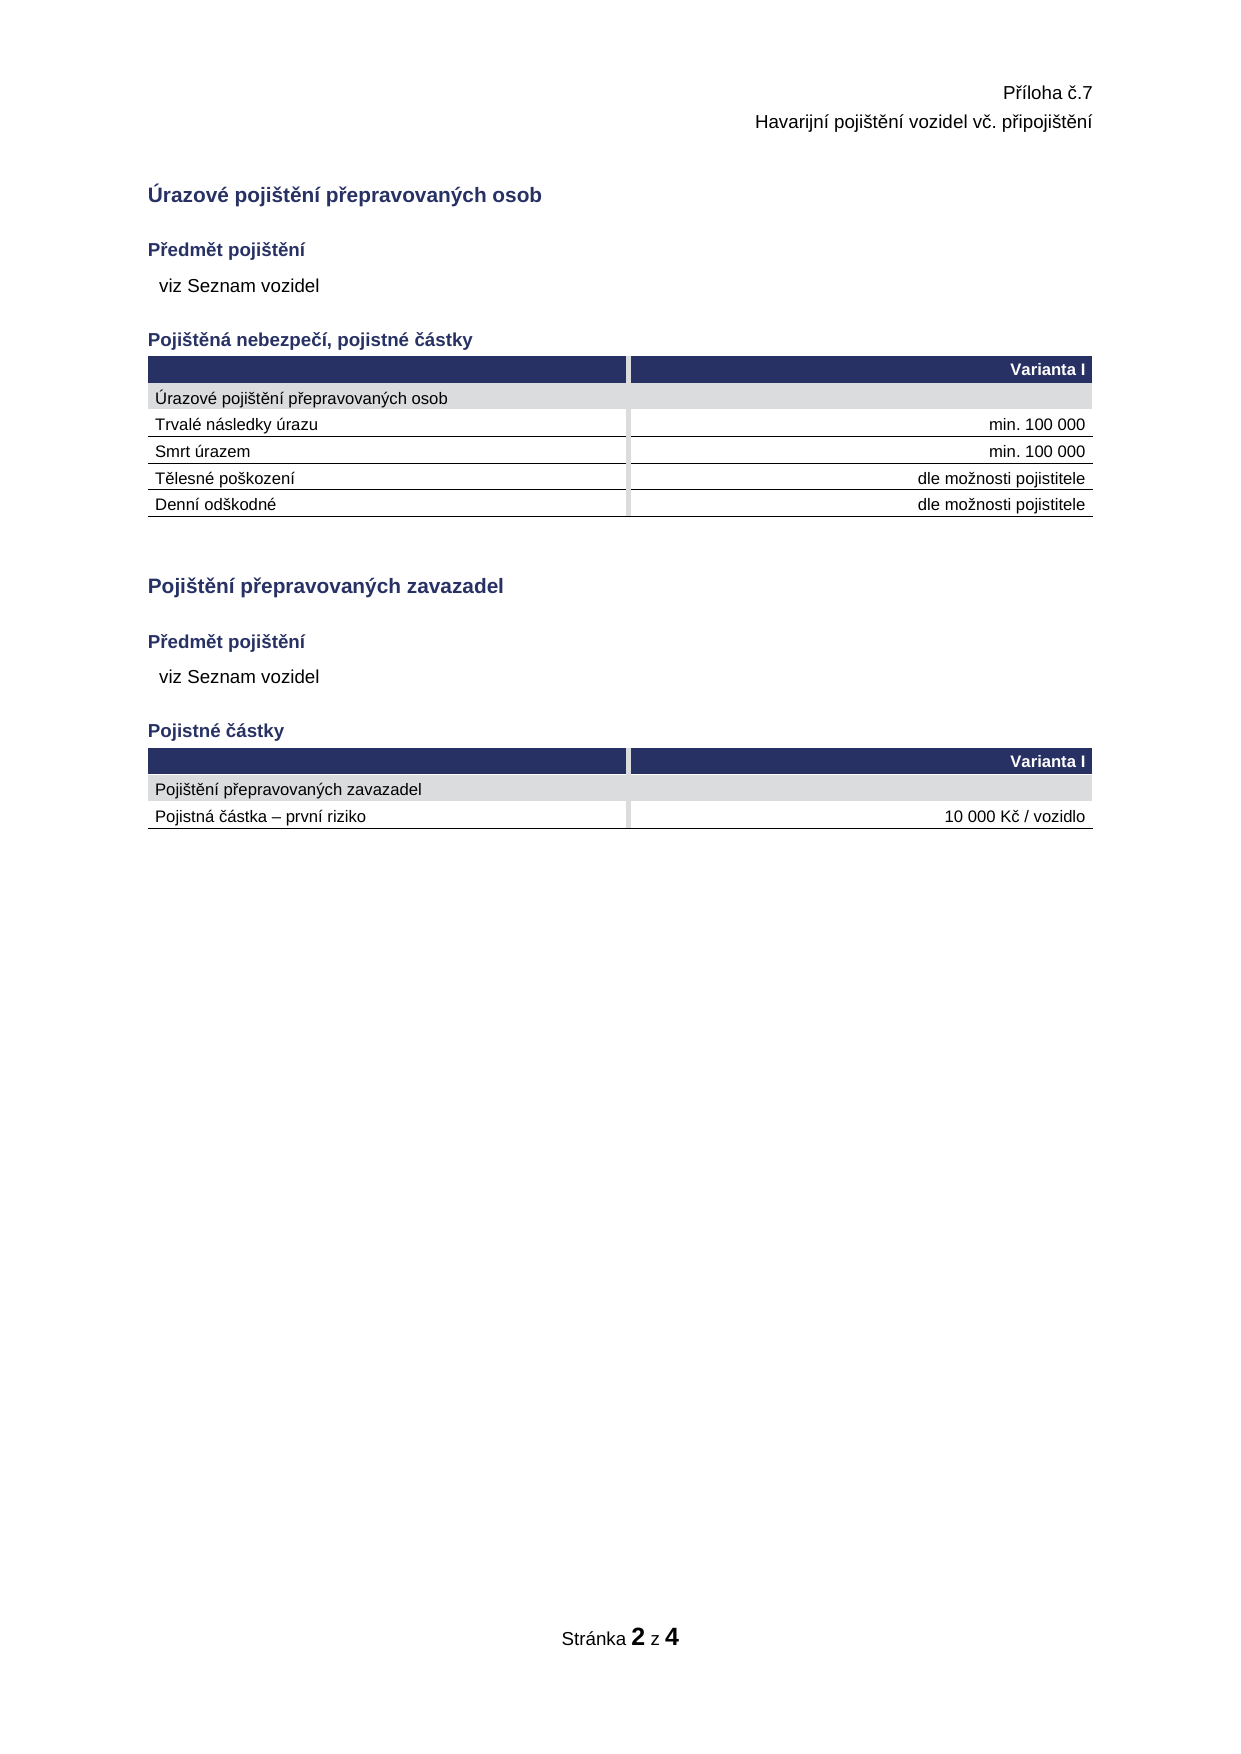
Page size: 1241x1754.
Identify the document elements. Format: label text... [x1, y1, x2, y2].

table_cell Trvalé následky úrazu [148, 410, 626, 436]
table_cell Pojištění přepravovaných zavazadel [148, 775, 626, 801]
table_header Varianta I [631, 748, 1092, 774]
table_header [148, 356, 626, 383]
table_header viz Seznam vozidel [148, 659, 1092, 688]
table_cell min. 100 000 [631, 410, 1092, 436]
subtitle Pojistné částky [148, 713, 1092, 742]
subtitle Předmět pojištění [148, 231, 1092, 261]
list Pojištění přepravovaných zavazadel [148, 569, 1092, 598]
table_cell dle možnosti pojistitele [631, 464, 1092, 489]
table_header Varianta I [631, 356, 1092, 383]
list Úrazové pojištění přepravovaných osob [148, 177, 1092, 206]
table_cell Úrazové pojištění přepravovaných osob [148, 383, 626, 409]
table_cell [631, 775, 1092, 801]
table_cell Tělesné poškození [148, 464, 626, 489]
table_cell Denní odškodné [148, 490, 626, 516]
subtitle Pojištěná nebezpečí, pojistné částky [148, 321, 1092, 350]
table_header viz Seznam vozidel [148, 267, 1092, 296]
table_cell [631, 383, 1092, 409]
table_cell Pojistná částka – první riziko [148, 801, 626, 828]
table_header [148, 748, 626, 774]
table_cell min. 100 000 [631, 437, 1092, 463]
table_cell 10 000 Kč / vozidlo [631, 801, 1092, 828]
subtitle Předmět pojištění [148, 623, 1092, 652]
table_cell Smrt úrazem [148, 437, 626, 463]
table_cell dle možnosti pojistitele [631, 490, 1092, 516]
